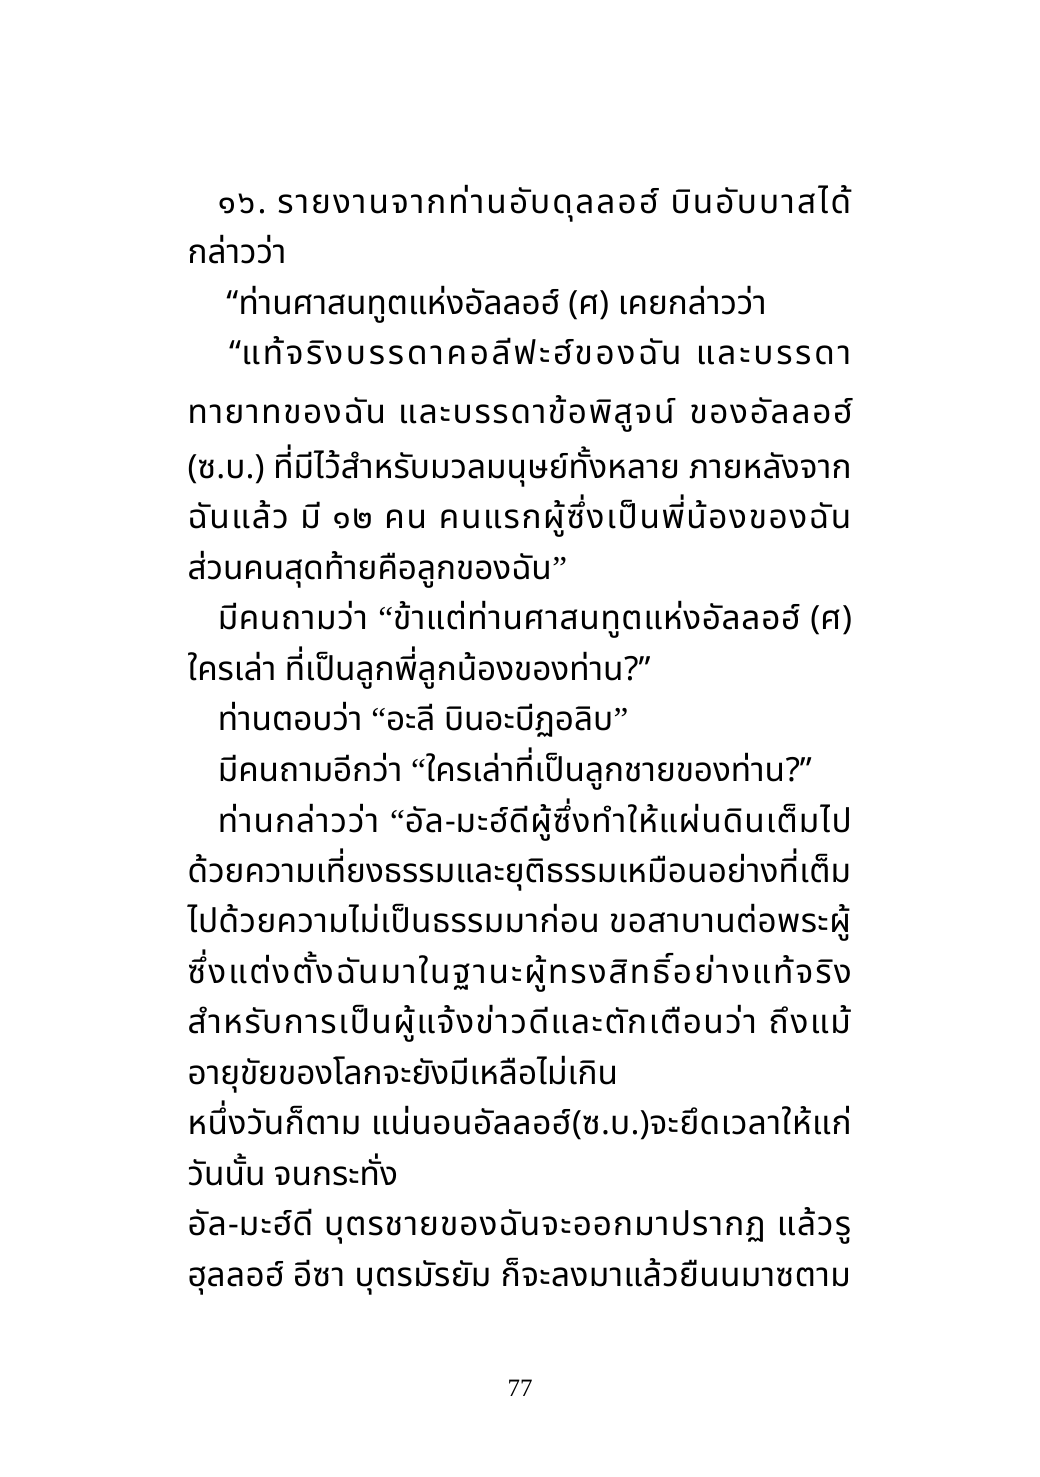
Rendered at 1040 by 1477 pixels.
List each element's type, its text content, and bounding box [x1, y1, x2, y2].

text หนึ่งวันก็ตาม แน่นอนอัลลอฮ์(ซ.บ.)จะยึดเวลาให้แก่วันนั้น จนกระทั่ง [187, 1099, 852, 1200]
text “แท้จริงบรรดาคอลีฟะฮ์ของฉัน และบรรดาทายาทของฉัน และบรรดาข้อพิสูจน์ ของอัลลอฮ์ (ซ.บ.) ที่มีไว้สำหรับมวลมนุษย์ทั้งหลาย ภายหลังจากฉันแล้ว มี ๑๒ คน คนแรกผู้ซึ่งเป็นพี่น้องของฉัน ส่วนคนสุดท้ายคือลูกของฉัน” [187, 329, 852, 594]
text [187, 1200, 852, 1301]
text ๑๖. รายงานจากท่านอับดุลลอฮ์ บินอับบาสได้กล่าวว่า [187, 177, 852, 278]
text ท่านตอบว่า “อะลี บินอะบีฏอลิบ” [187, 695, 852, 746]
text ท่านกล่าวว่า “อัล-มะฮ์ดีผู้ซึ่งทำให้แผ่นดินเต็มไปด้วยความเที่ยงธรรมและยุติธรรมเหมือนอย่างที่เต็มไปด้วยความไม่เป็นธรรมมาก่อน ขอสาบานต่อพระผู้ซึ่งแต่งตั้งฉันมาในฐานะผู้ทรงสิทธิ์อย่างแท้จริงสำหรับการเป็นผู้แจ้งข่าวดีและตักเตือนว่า ถึงแม้อายุขัยของโลกจะยังมีเหลือไม่เกิน [187, 796, 852, 1099]
text มีคนถามว่า “ข้าแต่ท่านศาสนทูตแห่งอัลลอฮ์ (ศ) ใครเล่า ที่เป็นลูกพี่ลูกน้องของท่าน?” [187, 594, 852, 695]
text “ท่านศาสนทูตแห่งอัลลอฮ์ (ศ) เคยกล่าวว่า [187, 278, 852, 329]
text มีคนถามอีกว่า “ใครเล่าที่เป็นลูกชายของท่าน?” [187, 746, 852, 796]
